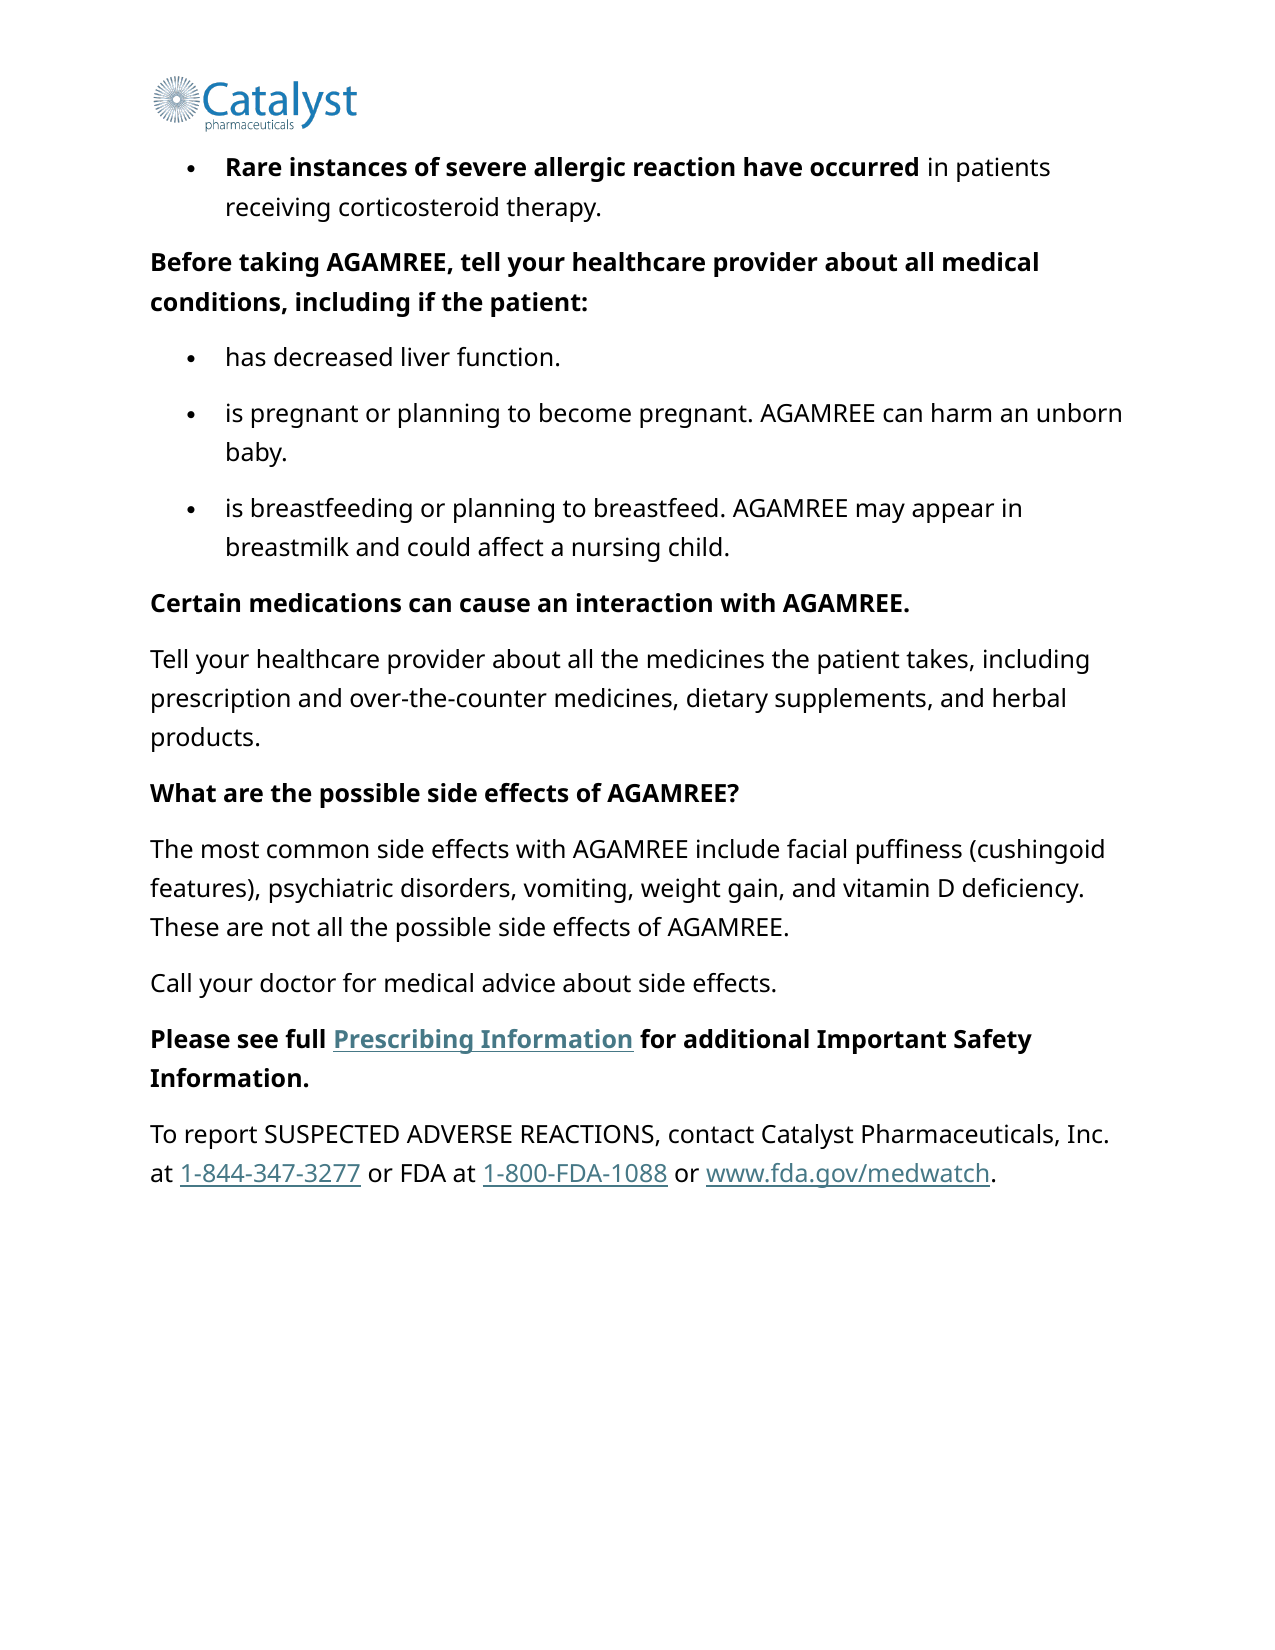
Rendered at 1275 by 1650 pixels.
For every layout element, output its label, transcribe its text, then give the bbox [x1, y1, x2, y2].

text Call your doctor for medical advice about side effects. [150, 966, 1125, 1000]
text Tell your healthcare provider about all the medicines the patient takes, including prescription and over-the-counter medicines, dietary supplements, and herbal products. [150, 642, 1125, 754]
text Certain medications can cause an interaction with AGAMREE. [150, 586, 1125, 620]
list is breastfeeding or planning to breastfeed. AGAMREE may appear in breastmilk and could affect a nursing child. [187, 491, 1125, 564]
text Before taking AGAMREE, tell your healthcare provider about all medical conditions, including if the patient: [150, 245, 1125, 318]
list has decreased liver function. [187, 340, 1125, 374]
list Rare instances of severe allergic reaction have occurred in patients receiving corticosteroid therapy. [187, 150, 1125, 223]
text Please see full Prescribing Information for additional Important Safety Information. [150, 1022, 1125, 1095]
text What are the possible side effects of AGAMREE? [150, 776, 1125, 810]
picture [150, 75, 360, 134]
text The most common side effects with AGAMREE include facial puffiness (cushingoid features), psychiatric disorders, vomiting, weight gain, and vitamin D deficiency. These are not all the possible side effects of AGAMREE. [150, 832, 1125, 944]
list is pregnant or planning to become pregnant. AGAMREE can harm an unborn baby. [187, 396, 1125, 469]
text To report SUSPECTED ADVERSE REACTIONS, contact Catalyst Pharmaceuticals, Inc. at 1-844-347-3277 or FDA at 1-800-FDA-1088 or www.fda.gov/medwatch. [150, 1117, 1125, 1190]
